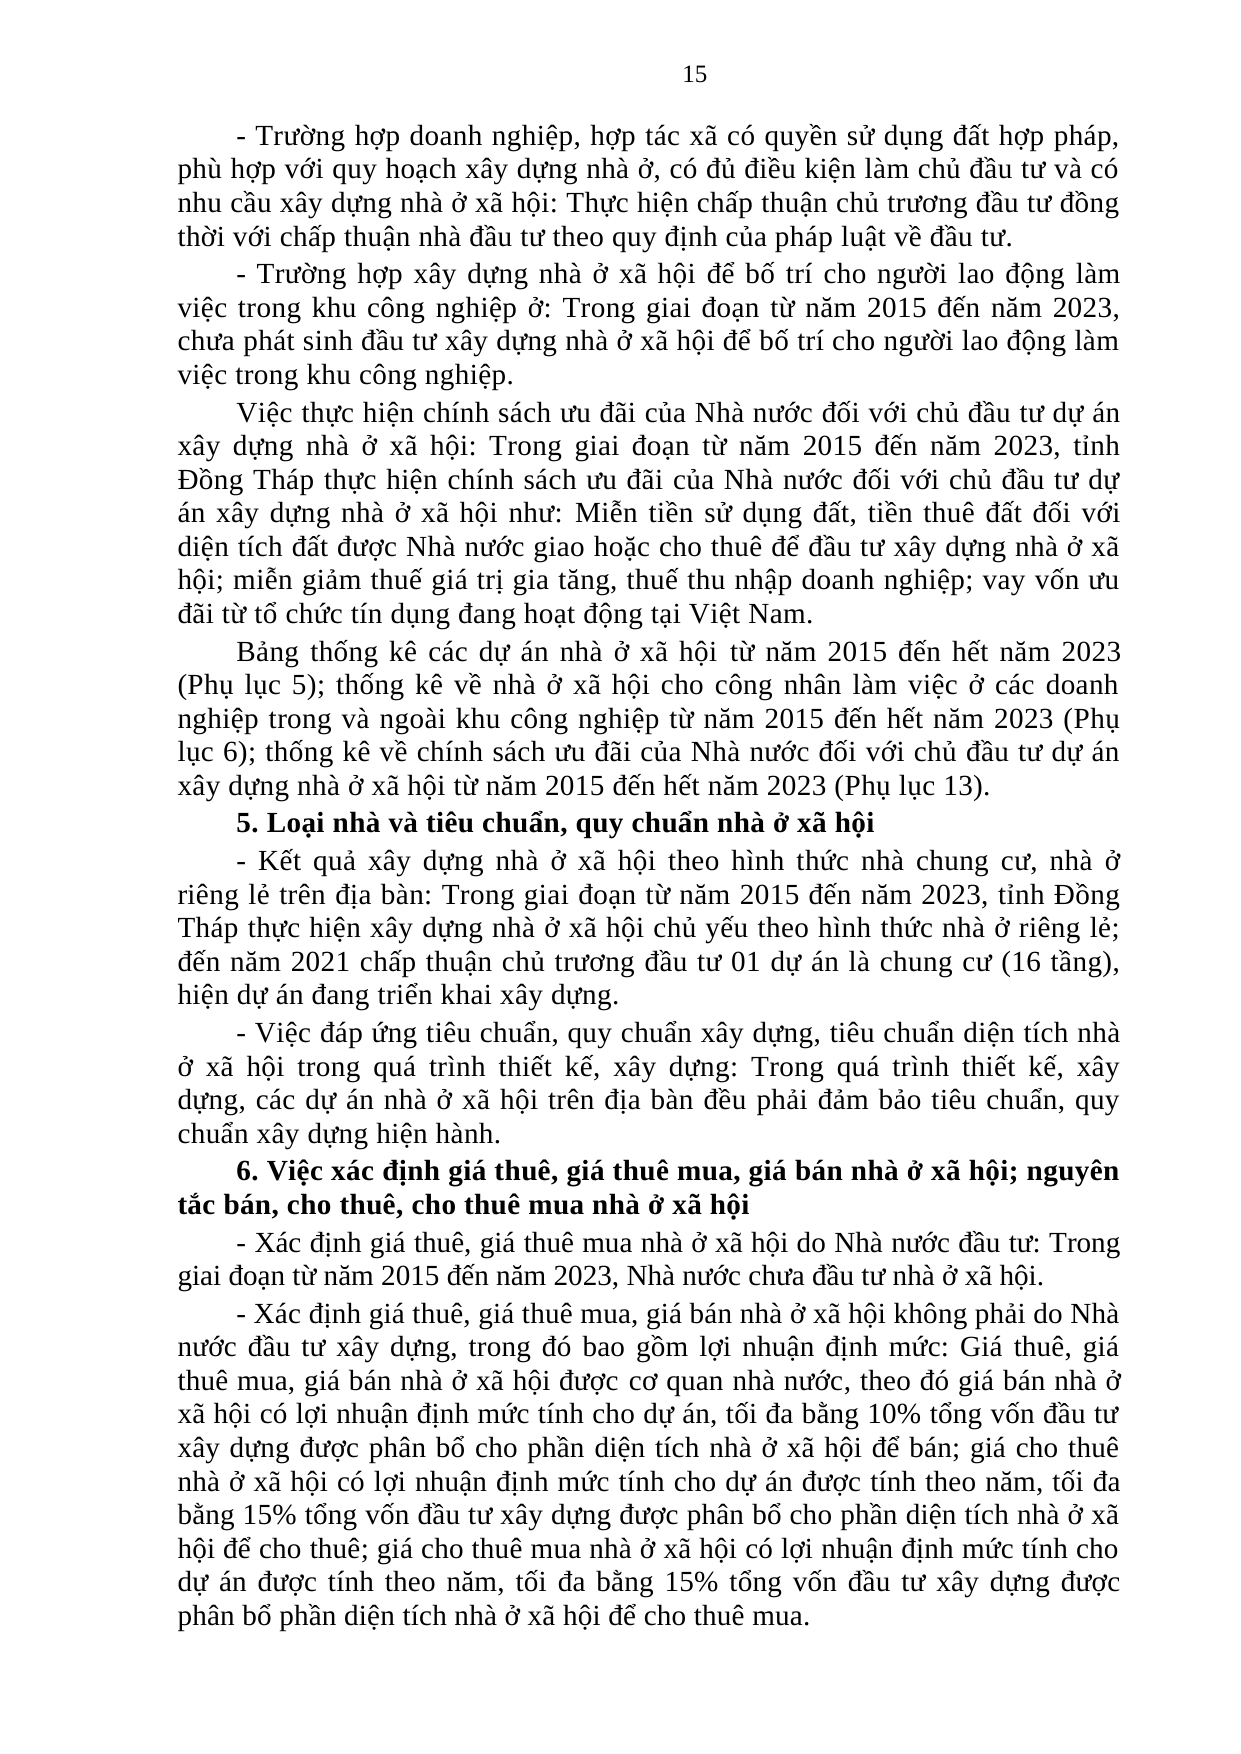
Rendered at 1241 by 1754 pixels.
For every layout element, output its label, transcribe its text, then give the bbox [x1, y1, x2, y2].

text - Xác định giá thuê, giá thuê mua, giá bán nhà ở xã hội không phải do Nhà nước đầu tư xây dựng, trong đó bao gồm lợi nhuận định mức: Giá thuê, giá thuê mua, giá bán nhà ở xã hội được cơ quan nhà nước, theo đó giá bán nhà ở xã hội có lợi nhuận định mức tính cho dự án, tối đa bằng 10% tổng vốn đầu tư xây dựng được phân bổ cho phần diện tích nhà ở xã hội để bán; giá cho thuê nhà ở xã hội có lợi nhuận định mức tính cho dự án được tính theo năm, tối đa bằng 15% tổng vốn đầu tư xây dựng được phân bổ cho phần diện tích nhà ở xã hội để cho thuê; giá cho thuê mua nhà ở xã hội có lợi nhuận định mức tính cho dự án được tính theo năm, tối đa bằng 15% tổng vốn đầu tư xây dựng được phân bổ phần diện tích nhà ở xã hội để cho thuê mua. [177, 1296, 1122, 1631]
text - Việc đáp ứng tiêu chuẩn, quy chuẩn xây dựng, tiêu chuẩn diện tích nhà ở xã hội trong quá trình thiết kế, xây dựng: Trong quá trình thiết kế, xây dựng, các dự án nhà ở xã hội trên địa bàn đều phải đảm bảo tiêu chuẩn, quy chuẩn xây dựng hiện hành. [177, 1015, 1122, 1149]
text - Xác định giá thuê, giá thuê mua nhà ở xã hội do Nhà nước đầu tư: Trong giai đoạn từ năm 2015 đến năm 2023, Nhà nước chưa đầu tư nhà ở xã hội. [177, 1225, 1122, 1292]
text - Kết quả xây dựng nhà ở xã hội theo hình thức nhà chung cư, nhà ở riêng lẻ trên địa bàn: Trong giai đoạn từ năm 2015 đến năm 2023, tỉnh Đồng Tháp thực hiện xây dựng nhà ở xã hội chủ yếu theo hình thức nhà ở riêng lẻ; đến năm 2021 chấp thuận chủ trương đầu tư 01 dự án là chung cư (16 tầng), hiện dự án đang triển khai xây dựng. [177, 843, 1122, 1011]
text - Trường hợp doanh nghiệp, hợp tác xã có quyền sử dụng đất hợp pháp, phù hợp với quy hoạch xây dựng nhà ở, có đủ điều kiện làm chủ đầu tư và có nhu cầu xây dựng nhà ở xã hội: Thực hiện chấp thuận chủ trương đầu tư đồng thời với chấp thuận nhà đầu tư theo quy định của pháp luật về đầu tư. [177, 118, 1122, 252]
text Bảng thống kê các dự án nhà ở xã hội từ năm 2015 đến hết năm 2023 (Phụ lục 5); thống kê về nhà ở xã hội cho công nhân làm việc ở các doanh nghiệp trong và ngoài khu công nghiệp từ năm 2015 đến hết năm 2023 (Phụ lục 6); thống kê về chính sách ưu đãi của Nhà nước đối với chủ đầu tư dự án xây dựng nhà ở xã hội từ năm 2015 đến hết năm 2023 (Phụ lục 13). [177, 634, 1122, 801]
text Việc thực hiện chính sách ưu đãi của Nhà nước đối với chủ đầu tư dự án xây dựng nhà ở xã hội: Trong giai đoạn từ năm 2015 đến năm 2023, tỉnh Đồng Tháp thực hiện chính sách ưu đãi của Nhà nước đối với chủ đầu tư dự án xây dựng nhà ở xã hội như: Miễn tiền sử dụng đất, tiền thuê đất đối với diện tích đất được Nhà nước giao hoặc cho thuê để đầu tư xây dựng nhà ở xã hội; miễn giảm thuế giá trị gia tăng, thuế thu nhập doanh nghiệp; vay vốn ưu đãi từ tổ chức tín dụng đang hoạt động tại Việt Nam. [177, 395, 1122, 629]
text 5. Loại nhà và tiêu chuẩn, quy chuẩn nhà ở xã hội [177, 806, 1122, 839]
text - Trường hợp xây dựng nhà ở xã hội để bố trí cho người lao động làm việc trong khu công nghiệp ở: Trong giai đoạn từ năm 2015 đến năm 2023, chưa phát sinh đầu tư xây dựng nhà ở xã hội để bố trí cho người lao động làm việc trong khu công nghiệp. [177, 256, 1122, 391]
text 6. Việc xác định giá thuê, giá thuê mua, giá bán nhà ở xã hội; nguyên tắc bán, cho thuê, cho thuê mua nhà ở xã hội [177, 1153, 1122, 1221]
